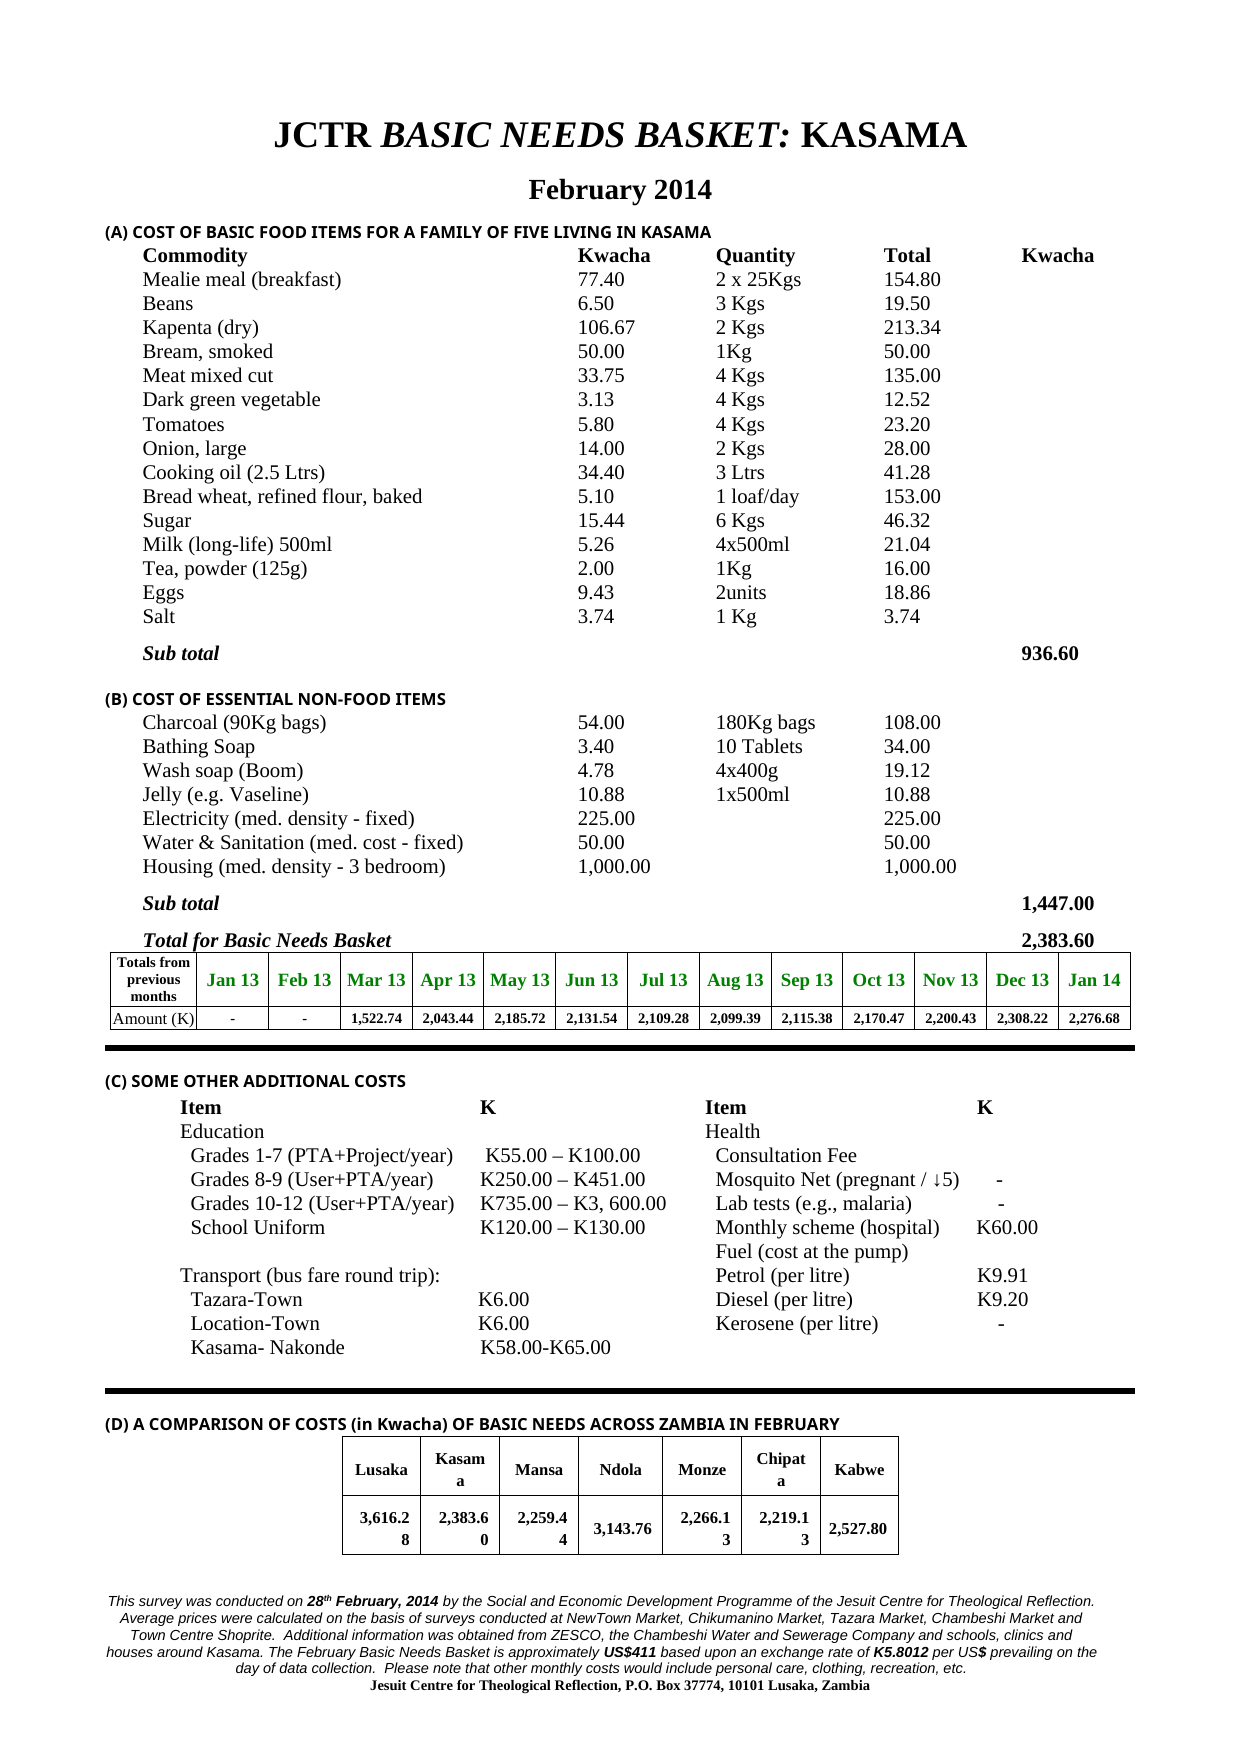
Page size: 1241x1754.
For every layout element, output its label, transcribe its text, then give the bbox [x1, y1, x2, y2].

text Tazara-Town K6.00 Diesel (per litre) K9.20 [180, 1287, 1135, 1311]
table_header Lusaka [343, 1437, 420, 1494]
table_header Mar 13 [341, 953, 412, 1006]
text Tomatoes 5.80 4 Kgs 23.20 [142, 411, 1135, 436]
table_cell - [269, 1007, 340, 1029]
table_cell 2,099.39 [700, 1007, 771, 1029]
text Mealie meal (breakfast) 77.40 2 x 25Kgs 154.80 [142, 267, 1135, 291]
text Bread wheat, refined flour, baked 5.10 1 loaf/day 153.00 [142, 484, 1135, 508]
title JCTR BASIC NEEDS BASKET: KASAMA [105, 112, 1135, 156]
table_cell 3,616.28 [343, 1496, 420, 1553]
text Grades 10-12 (User+PTA/year) K735.00 – K3, 600.00 Lab tests (e.g., malaria) - [180, 1191, 1135, 1215]
table_cell 2,109.28 [628, 1007, 699, 1029]
text Bream, smoked 50.00 1Kg 50.00 [142, 339, 1135, 363]
text Milk (long-life) 500ml 5.26 4x500ml 21.04 [142, 532, 1135, 556]
text Jelly (e.g. Vaseline) 10.88 1x500ml 10.88 [142, 782, 1135, 806]
text Bathing Soap 3.40 10 Tablets 34.00 [142, 734, 1135, 758]
table_cell 2,383.60 [421, 1496, 499, 1553]
text Beans 6.50 3 Kgs 19.50 [142, 291, 1135, 315]
table_header Aug 13 [700, 953, 771, 1006]
subtitle February 2014 [105, 172, 1135, 206]
table_header Totals from previous months [111, 953, 196, 1006]
table_header Mansa [500, 1437, 578, 1494]
text School Uniform K120.00 – K130.00 Monthly scheme (hospital) K60.00 [105, 1215, 1135, 1239]
text (D) A COMPARISON OF COSTS (in Kwacha) OF BASIC NEEDS ACROSS ZAMBIA IN FEBRUARY [105, 1413, 1135, 1436]
text Tea, powder (125g) 2.00 1Kg 16.00 [142, 556, 1135, 580]
text Fuel (cost at the pump) [180, 1239, 1135, 1263]
table_cell - [197, 1007, 268, 1029]
text Onion, large 14.00 2 Kgs 28.00 [142, 436, 1135, 459]
text (C) SOME OTHER ADDITIONAL COSTS [105, 1069, 1135, 1092]
text (A) COST OF BASIC FOOD ITEMS FOR A FAMILY OF FIVE LIVING IN KASAMA [105, 220, 1135, 243]
table_header Kasama [421, 1437, 499, 1494]
table_cell 2,259.44 [500, 1496, 578, 1553]
text Wash soap (Boom) 4.78 4x400g 19.12 [142, 758, 1135, 782]
table_cell 2,131.54 [556, 1007, 627, 1029]
table_cell 2,170.47 [843, 1007, 914, 1029]
table_header Apr 13 [413, 953, 483, 1006]
table_cell 2,219.13 [742, 1496, 820, 1553]
table_cell 1,522.74 [341, 1007, 412, 1029]
text This survey was conducted on 28th February, 2014 by the Social and Economic Development Programme of the Jesuit Centre for Theological Reflection. Average prices were calculated on the basis of surveys conducted at NewTown Market, Chikumanino Market, Tazara Market, Chambeshi Market and Town Centre Shoprite. Additional information was obtained from ZESCO, the Chambeshi Water and Sewerage Company and schools, clinics and houses around Kasama. The February Basic Needs Basket is approximately US$411 based upon an exchange rate of K5.8012 per US$ prevailing on the day of data collection. Please note that other monthly costs would include personal care, clothing, recreation, etc. [105, 1593, 1098, 1677]
text Total for Basic Needs Basket 2,383.60 [142, 927, 1135, 952]
text Electricity (med. density - fixed) 225.00 225.00 [142, 806, 1135, 830]
table_header Monze [663, 1437, 741, 1494]
table_header Feb 13 [269, 953, 340, 1006]
table_cell 2,200.43 [915, 1007, 986, 1029]
text Charcoal (90Kg bags) 54.00 180Kg bags 108.00 [142, 710, 1135, 734]
text Kapenta (dry) 106.67 2 Kgs 213.34 [142, 315, 1135, 339]
table_header Chipata [742, 1437, 820, 1494]
table_header Nov 13 [915, 953, 986, 1006]
text Grades 1-7 (PTA+Project/year) K55.00 – K100.00 Consultation Fee [180, 1143, 1135, 1167]
table_header Oct 13 [843, 953, 914, 1006]
table_cell 2,527.80 [821, 1496, 898, 1553]
table_header Dec 13 [987, 953, 1058, 1006]
text Kasama- Nakonde K58.00-K65.00 [180, 1335, 1135, 1359]
text Water & Sanitation (med. cost - fixed) 50.00 50.00 [142, 830, 1135, 854]
table_header Kabwe [821, 1437, 898, 1494]
table_cell 3,143.76 [579, 1496, 662, 1553]
table_cell 2,185.72 [484, 1007, 555, 1029]
text Sub total 1,447.00 [142, 891, 1135, 915]
text Commodity Kwacha Quantity Total Kwacha [142, 243, 1135, 267]
text Cooking oil (2.5 Ltrs) 34.40 3 Ltrs 41.28 [142, 459, 1135, 484]
text Transport (bus fare round trip): Petrol (per litre) K9.91 [180, 1263, 1135, 1287]
text Meat mixed cut 33.75 4 Kgs 135.00 [142, 363, 1135, 387]
text Eggs 9.43 2units 18.86 [142, 580, 1135, 604]
text Education Health [180, 1119, 1135, 1143]
text Dark green vegetable 3.13 4 Kgs 12.52 [142, 387, 1135, 411]
table_header Jul 13 [628, 953, 699, 1006]
table_header Ndola [579, 1437, 662, 1494]
text Grades 8-9 (User+PTA/year) K250.00 – K451.00 Mosquito Net (pregnant / ↓5) - [180, 1167, 1135, 1191]
table_header Jan 14 [1059, 953, 1130, 1006]
text Salt 3.74 1 Kg 3.74 [142, 604, 1135, 628]
table_cell 2,043.44 [413, 1007, 483, 1029]
table_header Jun 13 [556, 953, 627, 1006]
table_cell 2,115.38 [772, 1007, 842, 1029]
table_cell Amount (K) [111, 1007, 196, 1029]
table_header Sep 13 [772, 953, 842, 1006]
table_cell 2,266.13 [663, 1496, 741, 1553]
text Item K Item K [180, 1095, 1135, 1119]
text Housing (med. density - 3 bedroom) 1,000.00 1,000.00 [142, 854, 1135, 878]
text Jesuit Centre for Theological Reflection, P.O. Box 37774, 10101 Lusaka, Zambia [105, 1677, 1135, 1693]
table_cell 2,276.68 [1059, 1007, 1130, 1029]
table_header May 13 [484, 953, 555, 1006]
text Sub total 936.60 [142, 641, 1135, 664]
table_header Jan 13 [197, 953, 268, 1006]
text (B) COST OF ESSENTIAL NON-FOOD ITEMS [105, 687, 1135, 710]
text Location-Town K6.00 Kerosene (per litre) - [180, 1311, 1135, 1335]
table_cell 2,308.22 [987, 1007, 1058, 1029]
text Sugar 15.44 6 Kgs 46.32 [142, 508, 1135, 532]
